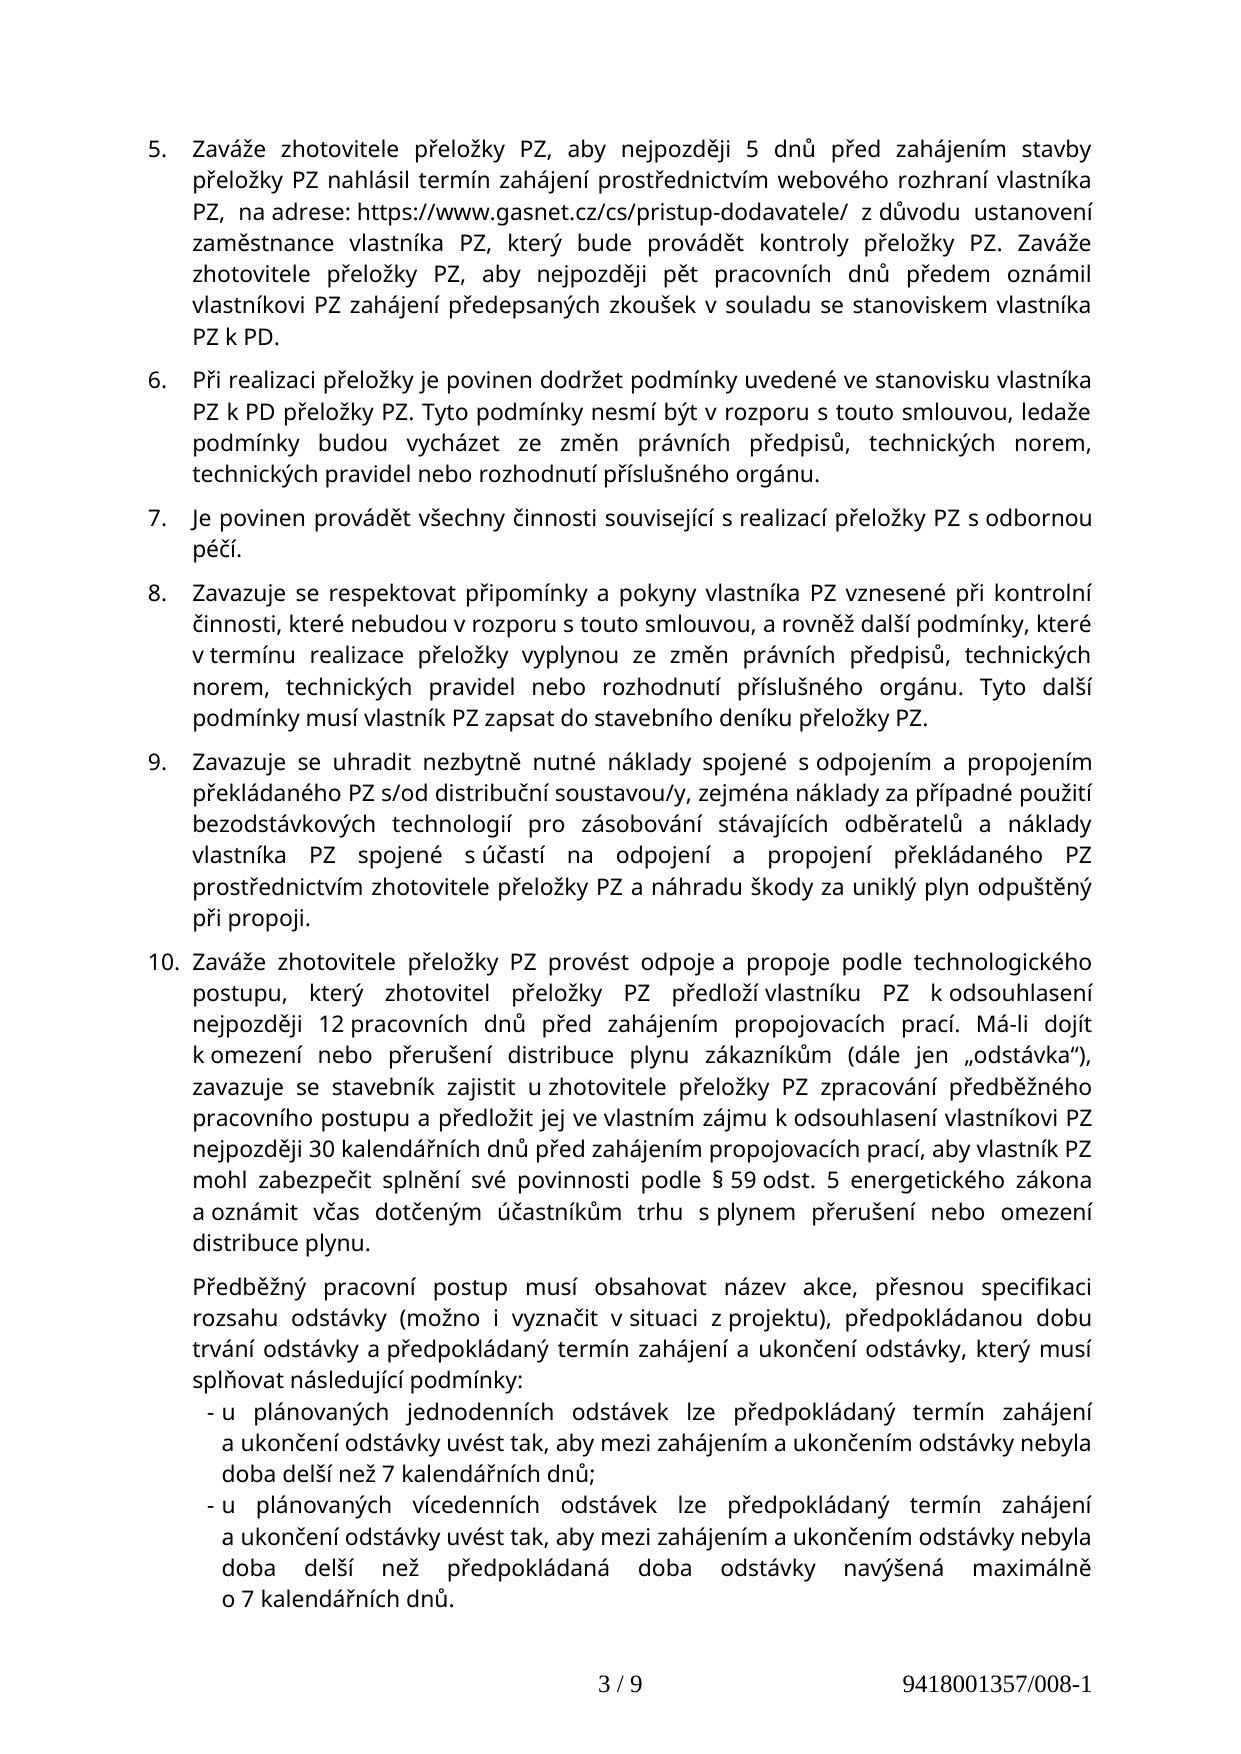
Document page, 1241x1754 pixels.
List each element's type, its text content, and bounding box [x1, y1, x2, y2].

list u plánovaných vícedenních odstávek lze předpokládaný termín zahájení a ukončení odstávky uvést tak, aby mezi zahájením a ukončením odstávky nebyla doba delší než předpokládaná doba odstávky navýšená maximálně o 7 kalendářních dnů. [207, 1489, 1093, 1614]
list Při realizaci přeložky je povinen dodržet podmínky uvedené ve stanovisku vlastníka PZ k PD přeložky PZ. Tyto podmínky nesmí být v rozporu s touto smlouvou, ledaže podmínky budou vycházet ze změn právních předpisů, technických norem, technických pravidel nebo rozhodnutí příslušného orgánu. [148, 364, 1093, 489]
list Zaváže zhotovitele přeložky PZ provést odpoje a propoje podle technologického postupu, který zhotovitel přeložky PZ předloží vlastníku PZ k odsouhlasení nejpozději 12 pracovních dnů před zahájením propojovacích prací. Má-li dojít k omezení nebo přerušení distribuce plynu zákazníkům (dále jen „odstávka“), zavazuje se stavebník zajistit u zhotovitele přeložky PZ zpracování předběžného pracovního postupu a předložit jej ve vlastním zájmu k odsouhlasení vlastníkovi PZ nejpozději 30 kalendářních dnů před zahájením propojovacích prací, aby vlastník PZ mohl zabezpečit splnění své povinnosti podle § 59 odst. 5 energetického zákona a oznámit včas dotčeným účastníkům trhu s plynem přerušení nebo omezení distribuce plynu. [148, 945, 1093, 1258]
list u plánovaných jednodenních odstávek lze předpokládaný termín zahájení a ukončení odstávky uvést tak, aby mezi zahájením a ukončením odstávky nebyla doba delší než 7 kalendářních dnů; [207, 1395, 1093, 1489]
list Zavazuje se respektovat připomínky a pokyny vlastníka PZ vznesené při kontrolní činnosti, které nebudou v rozporu s touto smlouvou, a rovněž další podmínky, které v termínu realizace přeložky vyplynou ze změn právních předpisů, technických norem, technických pravidel nebo rozhodnutí příslušného orgánu. Tyto další podmínky musí vlastník PZ zapsat do stavebního deníku přeložky PZ. [148, 577, 1093, 733]
list Předběžný pracovní postup musí obsahovat název akce, přesnou specifikaci rozsahu odstávky (možno i vyznačit v situaci z projektu), předpokládanou dobu trvání odstávky a předpokládaný termín zahájení a ukončení odstávky, který musí splňovat následující podmínky: [192, 1270, 1093, 1395]
list Zavazuje se uhradit nezbytně nutné náklady spojené s odpojením a propojením překládaného PZ s/od distribuční soustavou/y, zejména náklady za případné použití bezodstávkových technologií pro zásobování stávajících odběratelů a náklady vlastníka PZ spojené s účastí na odpojení a propojení překládaného PZ prostřednictvím zhotovitele přeložky PZ a náhradu škody za uniklý plyn odpuštěný při propoji. [148, 745, 1093, 933]
list Zaváže zhotovitele přeložky PZ, aby nejpozději 5 dnů před zahájením stavby přeložky PZ nahlásil termín zahájení prostřednictvím webového rozhraní vlastníka PZ, na adrese: https://www.gasnet.cz/cs/pristup-dodavatele/ z důvodu ustanovení zaměstnance vlastníka PZ, který bude provádět kontroly přeložky PZ. Zaváže zhotovitele přeložky PZ, aby nejpozději pět pracovních dnů předem oznámil vlastníkovi PZ zahájení předepsaných zkoušek v souladu se stanoviskem vlastníka PZ k PD. [148, 133, 1093, 352]
list Je povinen provádět všechny činnosti související s realizací přeložky PZ s odbornou péčí. [148, 502, 1093, 564]
